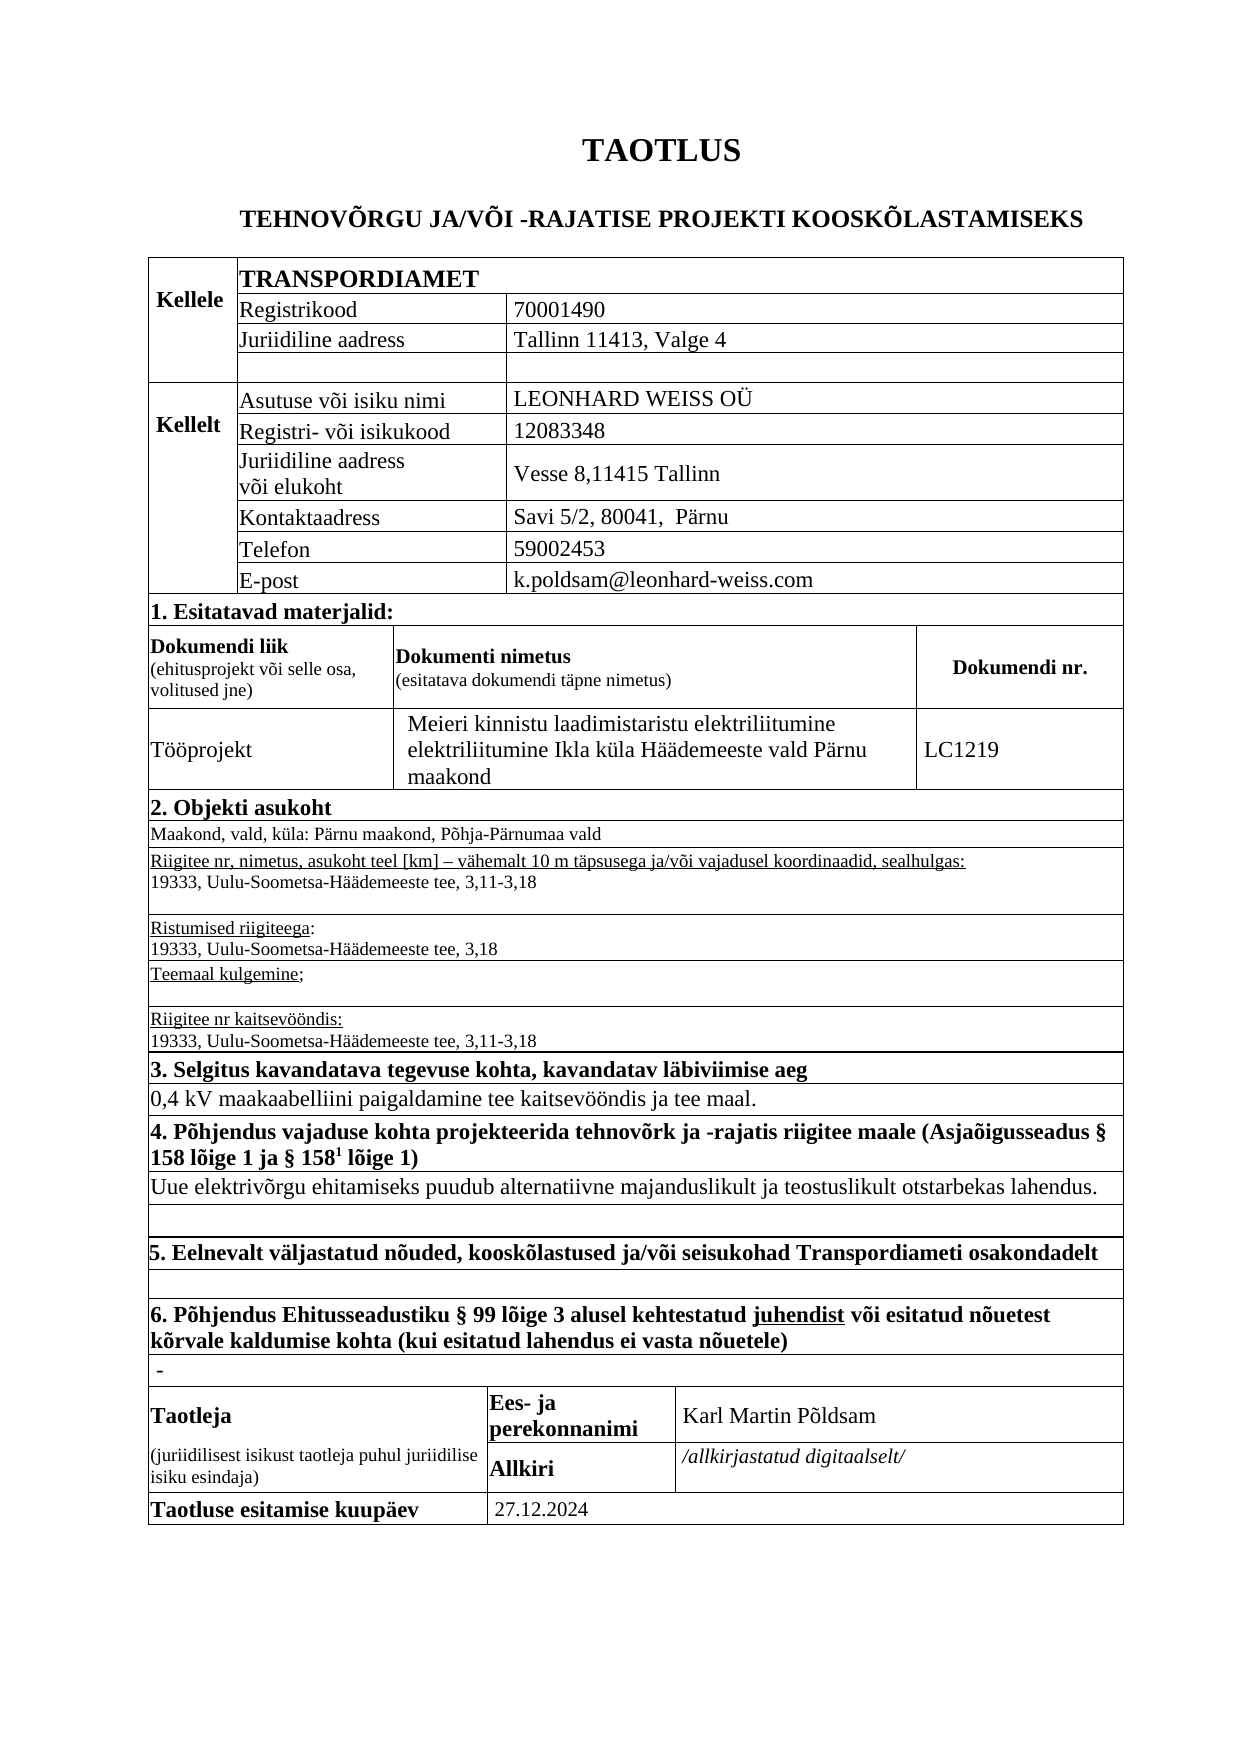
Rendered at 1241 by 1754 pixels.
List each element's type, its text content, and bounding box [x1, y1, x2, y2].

table_cell Registrikood [238, 294, 506, 322]
table_cell Asutuse või isiku nimi [238, 383, 506, 413]
table_cell (juriidilisest isikust taotleja puhul juriidilise isiku esindaja) [149, 1442, 487, 1492]
table_cell 3. Selgitus kavandatava tegevuse kohta, kavandatav läbiviimise aeg [149, 1053, 1123, 1083]
table_cell Tallinn 11413, Valge 4 [507, 324, 1123, 352]
table_header TRANSPORDIAMET [238, 258, 1123, 293]
table_cell Telefon [238, 532, 506, 562]
table_cell 12083348 [507, 414, 1123, 444]
table_cell [507, 353, 1123, 382]
table_cell [149, 1205, 1123, 1236]
table_cell Tööprojekt [149, 709, 393, 789]
table_cell Dokumendi liik (ehitusprojekt või selle osa, volitused jne) [149, 626, 393, 707]
table_cell Allkiri [488, 1443, 675, 1492]
table_header Kellele [149, 258, 237, 382]
table_cell Riigitee nr kaitsevööndis: 19333, Uulu-Soometsa-Häädemeeste tee, 3,11-3,18 [149, 1007, 1123, 1051]
table_cell Meieri kinnistu laadimistaristu elektriliitumine elektriliitumine Ikla küla Häädemeeste vald Pärnu maakond [394, 709, 916, 789]
table_cell 70001490 [507, 294, 1123, 322]
table_cell Savi 5/2, 80041, Pärnu [507, 501, 1123, 531]
table_cell Teemaal kulgemine; [149, 961, 1123, 1006]
text TAOTLUS [177, 130, 1146, 168]
table_cell 6. Põhjendus Ehitusseadustiku § 99 lõige 3 alusel kehtestatud juhendist või esitatud nõuetest kõrvale kaldumise kohta (kui esitatud lahendus ei vasta nõuetele) [149, 1299, 1123, 1353]
table_cell [149, 1270, 1123, 1298]
table_cell E-post [238, 563, 506, 593]
table_cell LEONHARD WEISS OÜ [507, 383, 1123, 413]
table_cell - [149, 1355, 1123, 1386]
table_cell Uue elektrivõrgu ehitamiseks puudub alternatiivne majanduslikult ja teostuslikult otstarbekas lahendus. [149, 1172, 1123, 1203]
table_cell Riigitee nr, nimetus, asukoht teel [km] – vähemalt 10 m täpsusega ja/või vajadusel koordinaadid, sealhulgas: 19333, Uulu-Soometsa-Häädemeeste tee, 3,11-3,18 [149, 848, 1123, 914]
table_cell Juriidiline aadress [238, 324, 506, 352]
table_cell Ees- ja perekonnanimi [488, 1387, 675, 1442]
table_cell Taotluse esitamise kuupäev [149, 1493, 487, 1523]
table_cell 2. Objekti asukoht [149, 790, 1123, 820]
table_cell Karl Martin Põldsam [676, 1387, 1123, 1442]
table_cell 27.12.2024 [488, 1493, 1123, 1523]
table_cell Registri- või isikukood [238, 414, 506, 444]
table_cell 59002453 [507, 532, 1123, 562]
table_cell [238, 353, 506, 382]
table_cell /allkirjastatud digitaalselt/ [676, 1443, 1123, 1492]
table_cell Kontaktaadress [238, 501, 506, 531]
table_cell LC1219 [917, 709, 1123, 789]
table_cell 4. Põhjendus vajaduse kohta projekteerida tehnovõrk ja -rajatis riigitee maale (Asjaõigusseadus § 158 lõige 1 ja § 1581 lõige 1) [149, 1116, 1123, 1171]
table_cell Dokumendi nr. [917, 626, 1123, 707]
table_cell Ristumised riigiteega: 19333, Uulu-Soometsa-Häädemeeste tee, 3,18 [149, 915, 1123, 960]
table_cell Juriidiline aadress või elukoht [238, 445, 506, 499]
table_cell Kellelt [149, 383, 237, 593]
table_cell 1. Esitatavad materjalid: [149, 594, 1123, 624]
table_cell 5. Eelnevalt väljastatud nõuded, kooskõlastused ja/või seisukohad Transpordiameti osakondadelt [149, 1238, 1123, 1269]
table_cell 0,4 kV maakaabelliini paigaldamine tee kaitsevööndis ja tee maal. [149, 1084, 1123, 1115]
table_cell Maakond, vald, küla: Pärnu maakond, Põhja-Pärnumaa vald [149, 821, 1123, 847]
text TEHNOVÕRGU JA/VÕI -RAJATISE PROJEKTI KOOSKÕLASTAMISEKS [177, 204, 1146, 233]
table_cell Taotleja [149, 1387, 487, 1442]
table_cell k.poldsam@leonhard-weiss.com [507, 563, 1123, 593]
table_cell Vesse 8,11415 Tallinn [507, 445, 1123, 499]
table_cell Dokumenti nimetus (esitatava dokumendi täpne nimetus) [394, 626, 916, 707]
